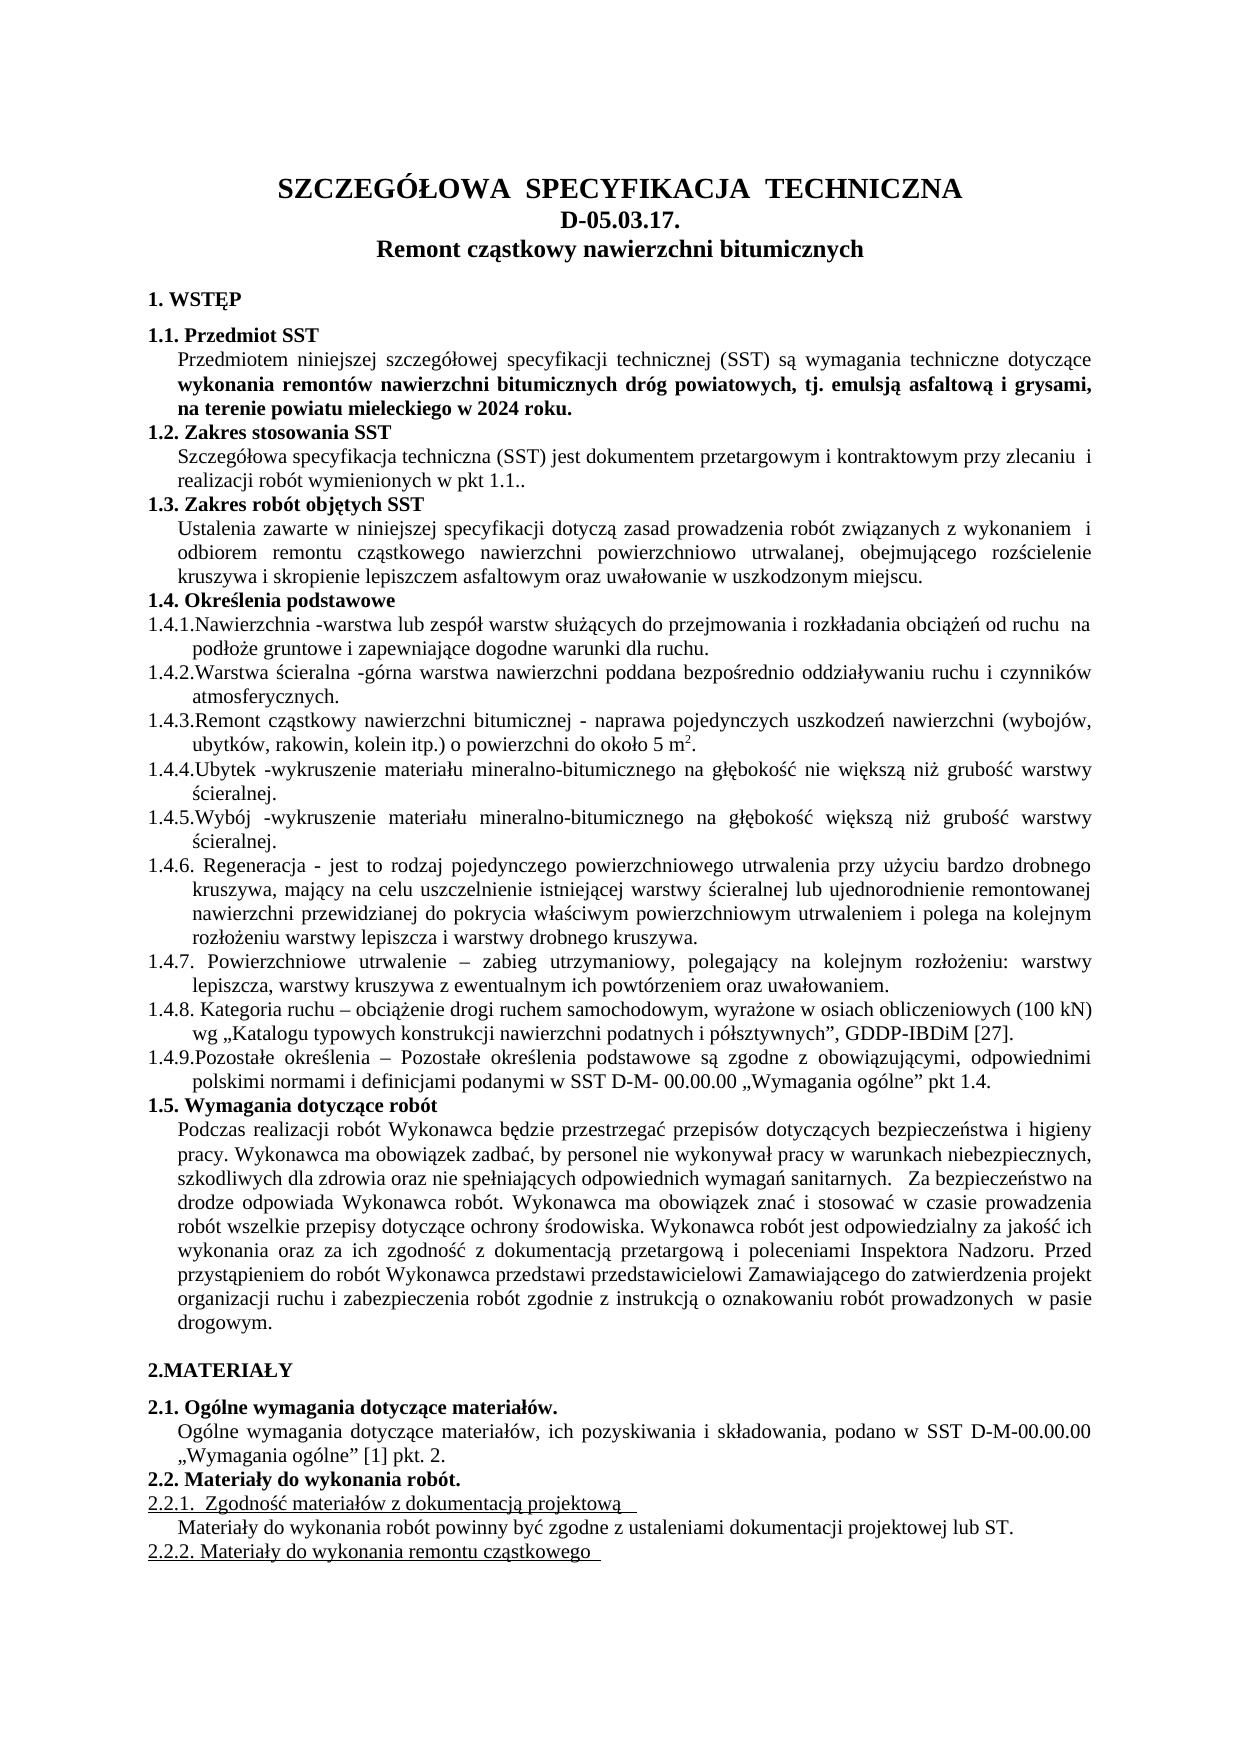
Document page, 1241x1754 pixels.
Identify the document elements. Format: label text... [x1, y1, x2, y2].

text 1.2. Zakres stosowania SST [148, 419, 1093, 444]
text 1.4.7. Powierzchniowe utrwalenie – zabieg utrzymaniowy, polegający na kolejnym rozłożeniu: warstwy lepiszcza, warstwy kruszywa z ewentualnym ich powtórzeniem oraz uwałowaniem. [148, 949, 1093, 997]
text 1.4.3.Remont cząstkowy nawierzchni bitumicznej - naprawa pojedynczych uszkodzeń nawierzchni (wybojów, ubytków, rakowin, kolein itp.) o powierzchni do około 5 m2. [148, 708, 1093, 756]
text Przedmiotem niniejszej szczegółowej specyfikacji technicznej (SST) są wymagania techniczne dotyczące wykonania remontów nawierzchni bitumicznych dróg powiatowych, tj. emulsją asfaltową i grysami, na terenie powiatu mieleckiego w 2024 roku. [177, 347, 1093, 419]
text 1.5. Wymagania dotyczące robót [148, 1093, 1093, 1117]
text 1.1. Przedmiot SST [148, 323, 1093, 347]
text 1.4.6. Regeneracja - jest to rodzaj pojedynczego powierzchniowego utrwalenia przy użyciu bardzo drobnego kruszywa, mający na celu uszczelnienie istniejącej warstwy ścieralnej lub ujednorodnienie remontowanej nawierzchni przewidzianej do pokrycia właściwym powierzchniowym utrwaleniem i polega na kolejnym rozłożeniu warstwy lepiszcza i warstwy drobnego kruszywa. [148, 853, 1093, 949]
text 1.3. Zakres robót objętych SST [148, 492, 1093, 516]
text 1.4.8. Kategoria ruchu – obciążenie drogi ruchem samochodowym, wyrażone w osiach obliczeniowych (100 kN) wg „Katalogu typowych konstrukcji nawierzchni podatnych i półsztywnych”, GDDP-IBDiM [27]. [148, 997, 1093, 1045]
text Remont cząstkowy nawierzchni bitumicznych [148, 234, 1093, 263]
text Materiały do wykonania robót powinny być zgodne z ustaleniami dokumentacji projektowej lub ST. [177, 1515, 1093, 1539]
text Ogólne wymagania dotyczące materiałów, ich pozyskiwania i składowania, podano w SST D-M-00.00.00 „Wymagania ogólne” [1] pkt. 2. [177, 1419, 1093, 1467]
text 1. WSTĘP [148, 287, 1093, 311]
text 1.4.4.Ubytek -wykruszenie materiału mineralno-bitumicznego na głębokość nie większą niż grubość warstwy ścieralnej. [148, 756, 1093, 804]
text Podczas realizacji robót Wykonawca będzie przestrzegać przepisów dotyczących bezpieczeństwa i higieny pracy. Wykonawca ma obowiązek zadbać, by personel nie wykonywał pracy w warunkach niebezpiecznych, szkodliwych dla zdrowia oraz nie spełniających odpowiednich wymagań sanitarnych. Za bezpieczeństwo na drodze odpowiada Wykonawca robót. Wykonawca ma obowiązek znać i stosować w czasie prowadzenia robót wszelkie przepisy dotyczące ochrony środowiska. Wykonawca robót jest odpowiedzialny za jakość ich wykonania oraz za ich zgodność z dokumentacją przetargową i poleceniami Inspektora Nadzoru. Przed przystąpieniem do robót Wykonawca przedstawi przedstawicielowi Zamawiającego do zatwierdzenia projekt organizacji ruchu i zabezpieczenia robót zgodnie z instrukcją o oznakowaniu robót prowadzonych w pasie drogowym. [177, 1117, 1093, 1334]
text 1.4.1.Nawierzchnia -warstwa lub zespół warstw służących do przejmowania i rozkładania obciążeń od ruchu na podłoże gruntowe i zapewniające dogodne warunki dla ruchu. [148, 612, 1093, 660]
text 1.4.9.Pozostałe określenia – Pozostałe określenia podstawowe są zgodne z obowiązującymi, odpowiednimi polskimi normami i definicjami podanymi w SST D-M- 00.00.00 „Wymagania ogólne” pkt 1.4. [148, 1045, 1093, 1093]
text SZCZEGÓŁOWA SPECYFIKACJA TECHNICZNA [148, 172, 1093, 205]
text 2.MATERIAŁY [148, 1358, 1093, 1382]
text 2.1. Ogólne wymagania dotyczące materiałów. [148, 1394, 1093, 1419]
text Ustalenia zawarte w niniejszej specyfikacji dotyczą zasad prowadzenia robót związanych z wykonaniem i odbiorem remontu cząstkowego nawierzchni powierzchniowo utrwalanej, obejmującego rozścielenie kruszywa i skropienie lepiszczem asfaltowym oraz uwałowanie w uszkodzonym miejscu. [177, 516, 1093, 588]
text D-05.03.17. [148, 205, 1093, 234]
text 1.4. Określenia podstawowe [148, 588, 1093, 612]
text Szczegółowa specyfikacja techniczna (SST) jest dokumentem przetargowym i kontraktowym przy zlecaniu i realizacji robót wymienionych w pkt 1.1.. [177, 444, 1093, 492]
text 1.4.5.Wybój -wykruszenie materiału mineralno-bitumicznego na głębokość większą niż grubość warstwy ścieralnej. [148, 804, 1093, 853]
text 2.2.1. Zgodność materiałów z dokumentacją projektową [148, 1491, 1093, 1515]
text 2.2. Materiały do wykonania robót. [148, 1467, 1093, 1491]
text 2.2.2. Materiały do wykonania remontu cząstkowego [148, 1539, 1093, 1563]
text 1.4.2.Warstwa ścieralna -górna warstwa nawierzchni poddana bezpośrednio oddziaływaniu ruchu i czynników atmosferycznych. [148, 660, 1093, 708]
